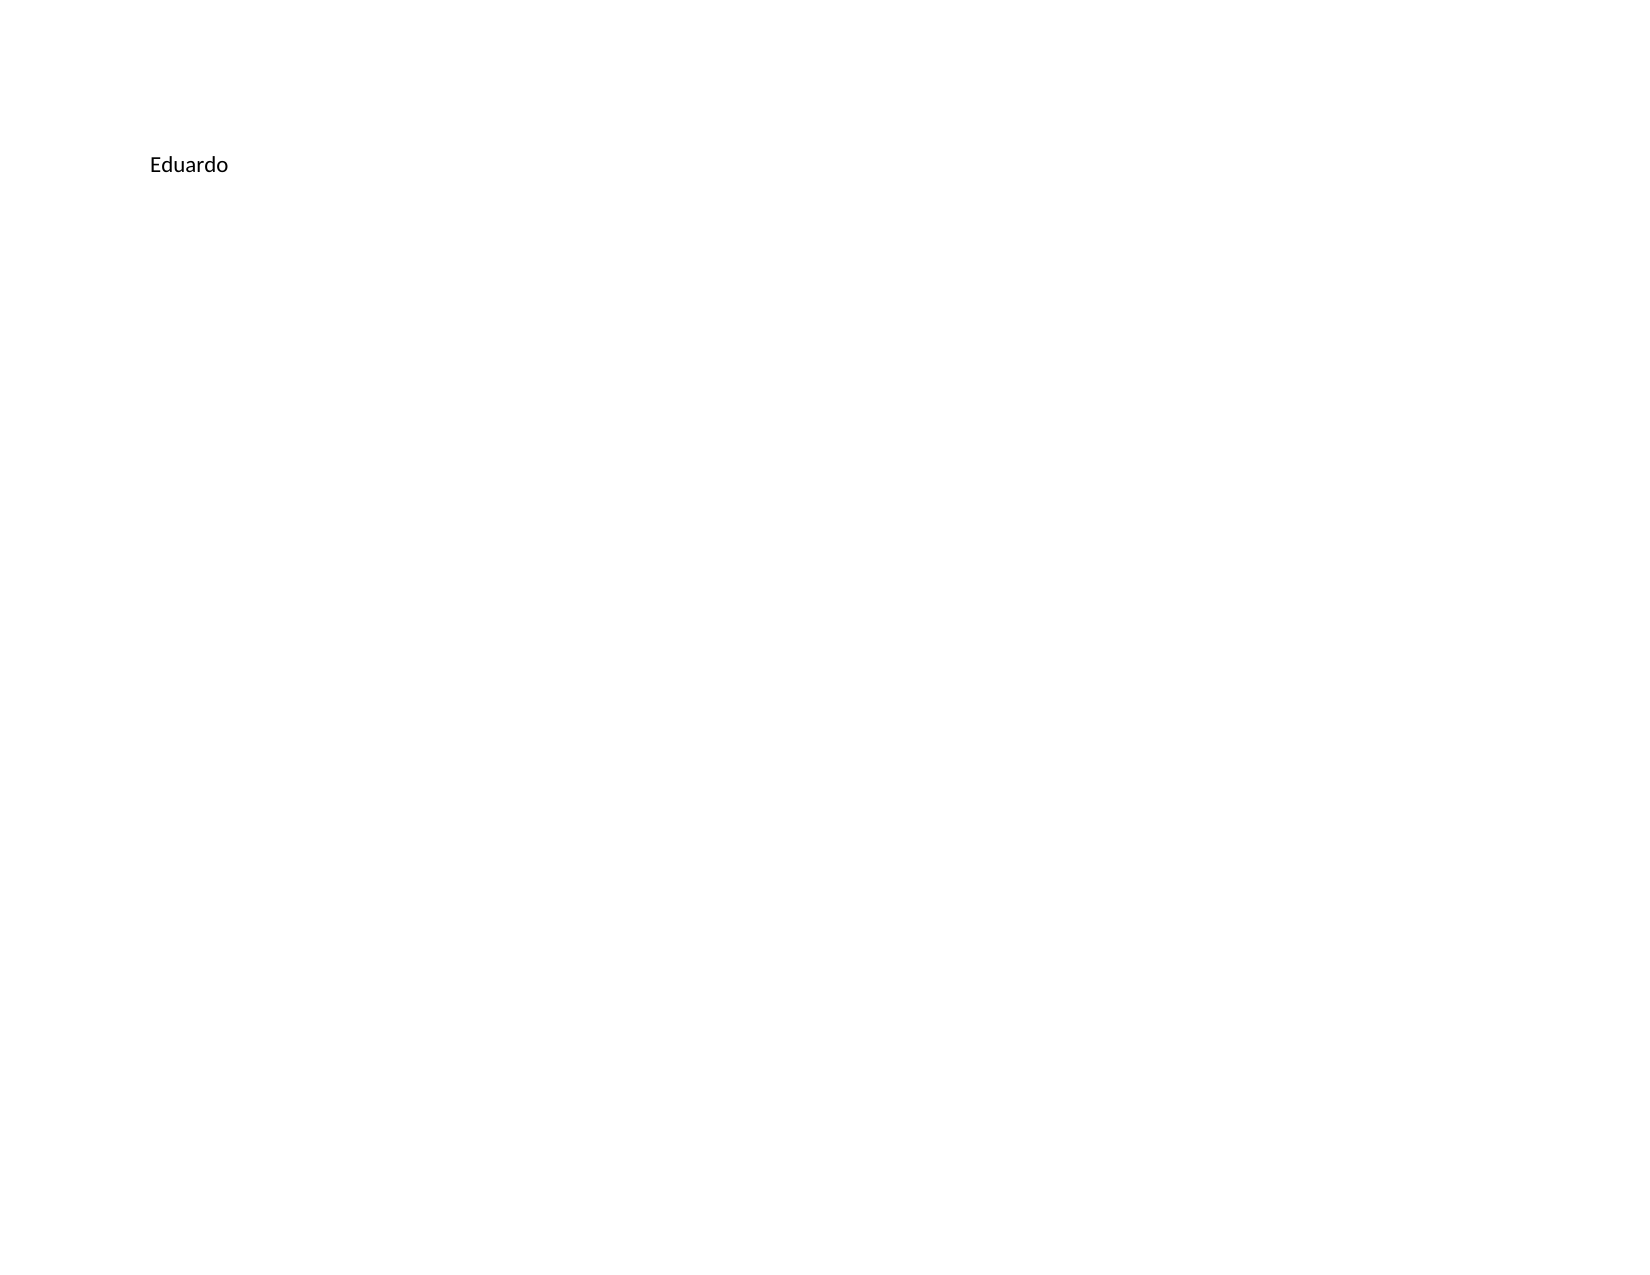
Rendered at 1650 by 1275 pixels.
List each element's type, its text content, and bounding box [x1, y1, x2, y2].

text Eduardo [150, 150, 1500, 178]
